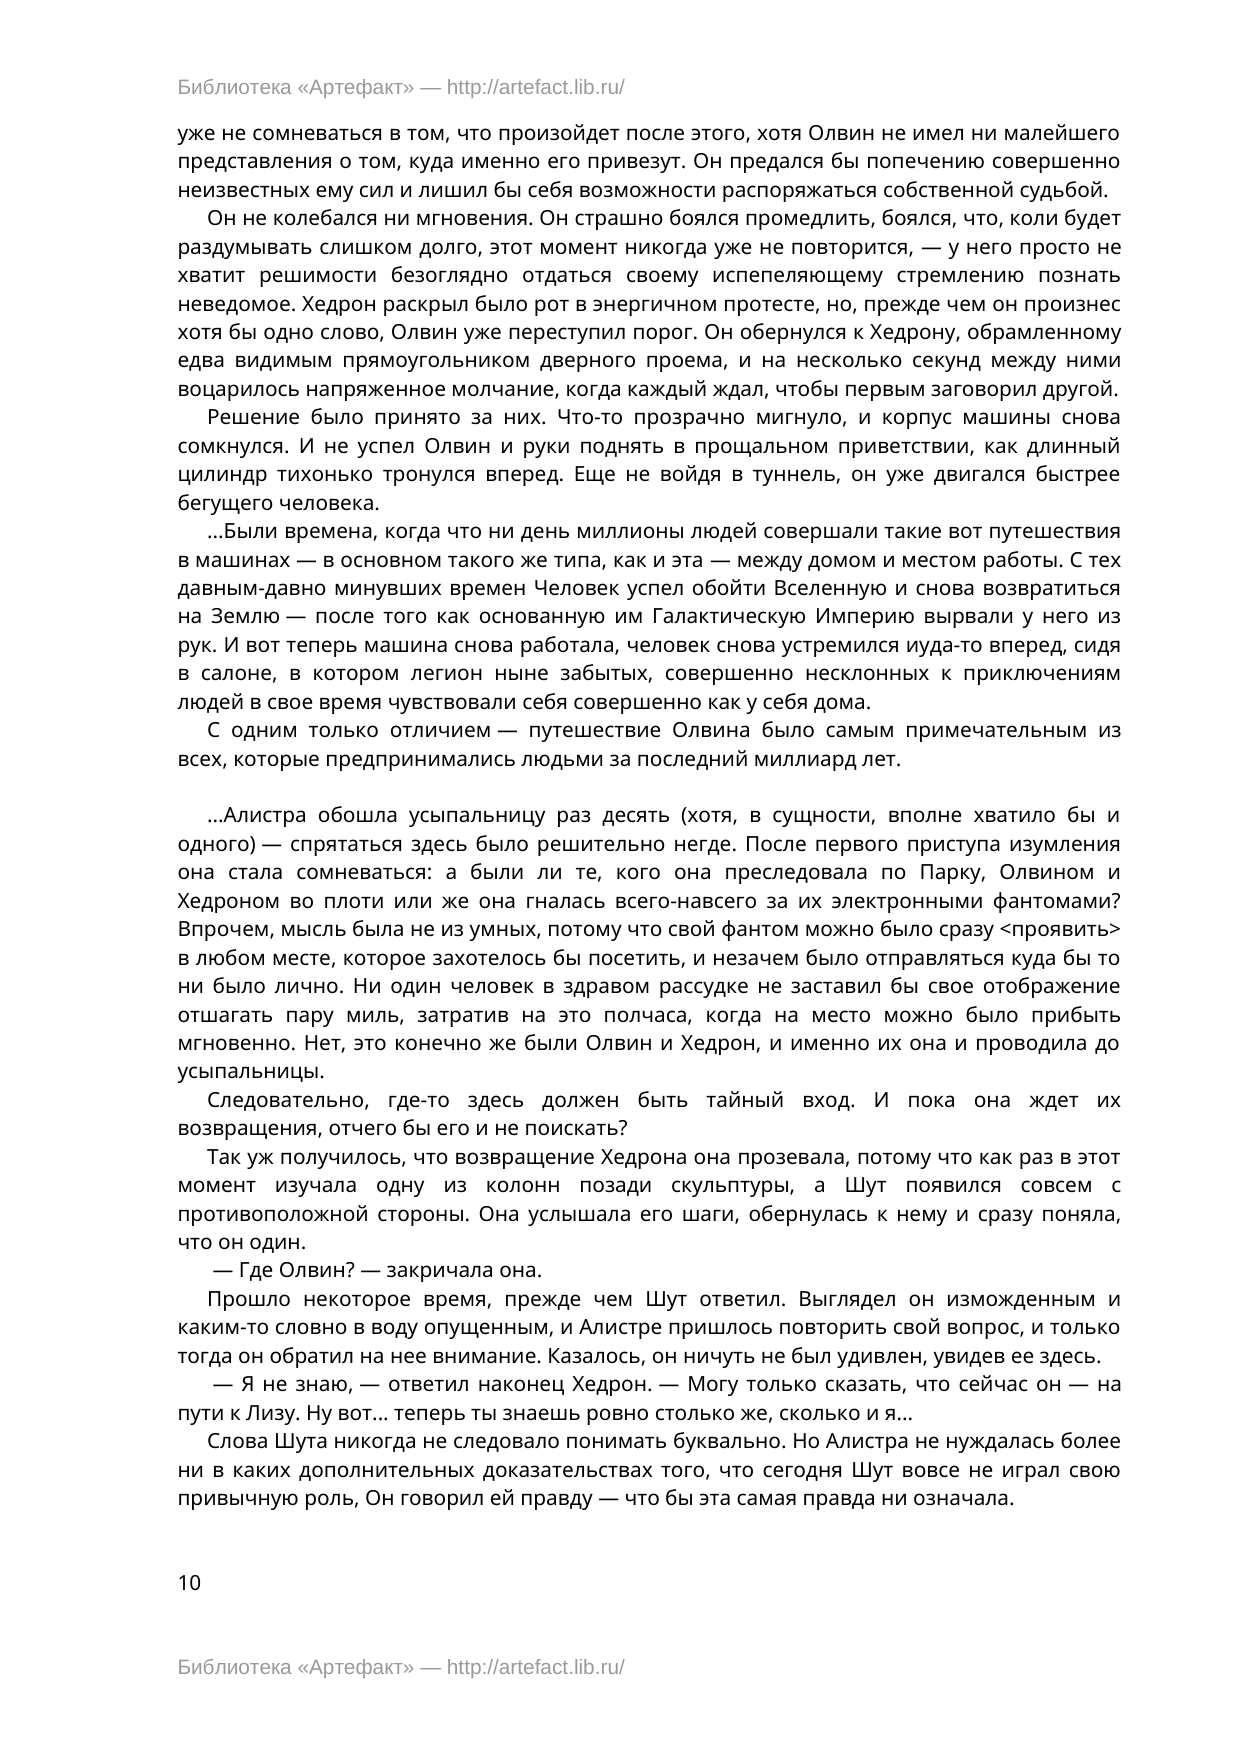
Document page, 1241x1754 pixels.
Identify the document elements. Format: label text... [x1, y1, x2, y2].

text 10 [177, 1568, 1122, 1597]
text ...Алистра обошла усыпальницу раз десять (хотя, в сущности, вполне хватило бы и одного) — спрятаться здесь было решительно негде. После первого приступа изумления она стала сомневаться: а были ли те, кого она преследовала по Парку, Олвином и Хедроном во плоти или же она гналась всего-навсего за их электронными фантомами? Впрочем, мысль была не из умных, потому что свой фантом можно было сразу <проявить> в любом месте, которое захотелось бы посетить, и незачем было отправляться куда бы то ни было лично. Ни один человек в здравом рассудке не заставил бы свое отображение отшагать пару миль, затратив на это полчаса, когда на место можно было прибыть мгновенно. Нет, это конечно же были Олвин и Хедрон, и именно их она и проводила до усыпальницы. [177, 801, 1122, 1085]
text Он не колебался ни мгновения. Он страшно боялся промедлить, боялся, что, коли будет раздумывать слишком долго, этот момент никогда уже не повторится, — у него просто не хватит решимости безоглядно отдаться своему испепеляющему стремлению познать неведомое. Хедрон раскрыл было рот в энергичном протесте, но, прежде чем он произнес хотя бы одно слово, Олвин уже переступил порог. Он обернулся к Хедрону, обрамленному едва видимым прямоугольником дверного проема, и на несколько секунд между ними воцарилось напряженное молчание, когда каждый ждал, чтобы первым заговорил другой. [177, 203, 1122, 402]
text — Где Олвин? — закричала она. [177, 1256, 1122, 1284]
text Решение было принято за них. Что-то прозрачно мигнуло, и корпус машины снова сомкнулся. И не успел Олвин и руки поднять в прощальном приветствии, как длинный цилиндр тихонько тронулся вперед. Еще не войдя в туннель, он уже двигался быстрее бегущего человека. [177, 402, 1122, 516]
text С одним только отличием — путешествие Олвина было самым примечательным из всех, которые предпринимались людьми за последний миллиард лет. [177, 715, 1122, 772]
text ...Были времена, когда что ни день миллионы людей совершали такие вот путешествия в машинах — в основном такого же типа, как и эта — между домом и местом работы. С тех давным-давно минувших времен Человек успел обойти Вселенную и снова возвратиться на Землю — после того как основанную им Галактическую Империю вырвали у него из рук. И вот теперь машина снова работала, человек снова устремился иуда-то вперед, сидя в салоне, в котором легион ныне забытых, совершенно несклонных к приключениям людей в свое время чувствовали себя совершенно как у себя дома. [177, 516, 1122, 715]
text — Я не знаю, — ответил наконец Хедрон. — Могу только сказать, что сейчас он — на пути к Лизу. Ну вот... теперь ты знаешь ровно столько же, сколько и я... [177, 1369, 1122, 1426]
text Прошло некоторое время, прежде чем Шут ответил. Выглядел он изможденным и каким-то словно в воду опущенным, и Алистре пришлось повторить свой вопрос, и только тогда он обратил на нее внимание. Казалось, он ничуть не был удивлен, увидев ее здесь. [177, 1284, 1122, 1369]
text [177, 118, 1122, 203]
text Следовательно, где-то здесь должен быть тайный вход. И пока она ждет их возвращения, отчего бы его и не поискать? [177, 1085, 1122, 1142]
text Так уж получилось, что возвращение Хедрона она прозевала, потому что как раз в этот момент изучала одну из колонн позади скульптуры, а Шут появился совсем с противоположной стороны. Она услышала его шаги, обернулась к нему и сразу поняла, что он один. [177, 1142, 1122, 1256]
text Слова Шута никогда не следовало понимать буквально. Но Алистра не нуждалась более ни в каких дополнительных доказательствах того, что сегодня Шут вовсе не играл свою привычную роль, Он говорил ей правду — что бы эта самая правда ни означала. [177, 1426, 1122, 1512]
